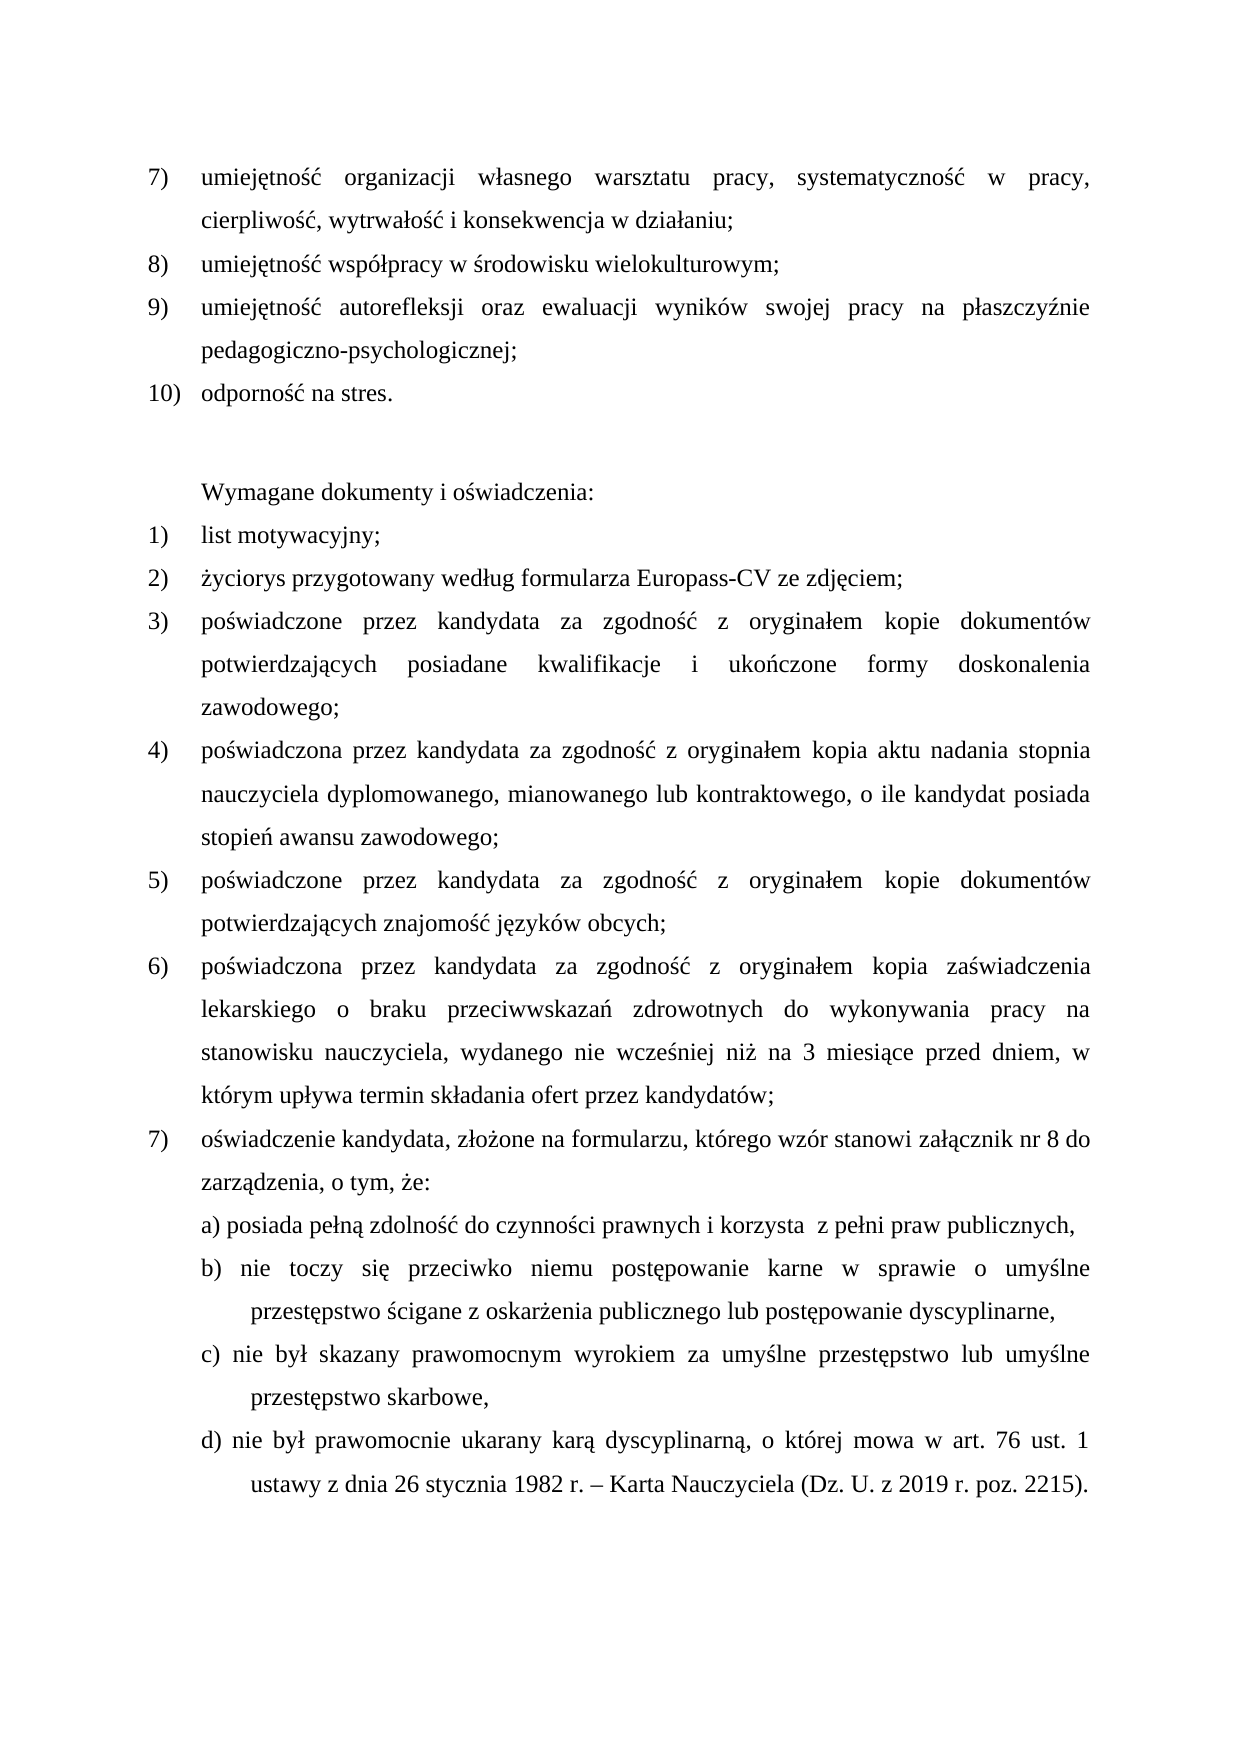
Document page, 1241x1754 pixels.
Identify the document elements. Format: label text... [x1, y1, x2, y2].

text 1) list motywacyjny; [148, 520, 1091, 549]
text b) nie toczy się przeciwko niemu postępowanie karne w sprawie o umyślne przestępstwo ścigane z oskarżenia publicznego lub postępowanie dyscyplinarne, [201, 1253, 1091, 1325]
text 7) umiejętność organizacji własnego warsztatu pracy, systematyczność w pracy, cierpliwość, wytrwałość i konsekwencja w działaniu; [148, 162, 1091, 234]
text 5) poświadczone przez kandydata za zgodność z oryginałem kopie dokumentów potwierdzających znajomość języków obcych; [148, 865, 1091, 937]
text 8) umiejętność współpracy w środowisku wielokulturowym; [148, 249, 1091, 277]
text c) nie był skazany prawomocnym wyrokiem za umyślne przestępstwo lub umyślne przestępstwo skarbowe, [201, 1339, 1091, 1411]
text 10) odporność na stres. [148, 378, 1091, 407]
text 6) poświadczona przez kandydata za zgodność z oryginałem kopia zaświadczenia lekarskiego o braku przeciwwskazań zdrowotnych do wykonywania pracy na stanowisku nauczyciela, wydanego nie wcześniej niż na 3 miesiące przed dniem, w którym upływa termin składania ofert przez kandydatów; [148, 951, 1091, 1109]
text 3) poświadczone przez kandydata za zgodność z oryginałem kopie dokumentów potwierdzających posiadane kwalifikacje i ukończone formy doskonalenia zawodowego; [148, 606, 1091, 721]
text 4) poświadczona przez kandydata za zgodność z oryginałem kopia aktu nadania stopnia nauczyciela dyplomowanego, mianowanego lub kontraktowego, o ile kandydat posiada stopień awansu zawodowego; [148, 736, 1091, 851]
text d) nie był prawomocnie ukarany karą dyscyplinarną, o której mowa w art. 76 ust. 1 ustawy z dnia 26 stycznia 1982 r. – Karta Nauczyciela (Dz. U. z 2019 r. poz. 2215). [201, 1426, 1091, 1497]
text 9) umiejętność autorefleksji oraz ewaluacji wyników swojej pracy na płaszczyźnie pedagogiczno-psychologicznej; [148, 292, 1091, 364]
text Wymagane dokumenty i oświadczenia: [148, 477, 1091, 506]
text a) posiada pełną zdolność do czynności prawnych i korzysta z pełni praw publicznych, [201, 1210, 1091, 1239]
text 7) oświadczenie kandydata, złożone na formularzu, którego wzór stanowi załącznik nr 8 do zarządzenia, o tym, że: [148, 1124, 1091, 1196]
text 2) życiorys przygotowany według formularza Europass-CV ze zdjęciem; [148, 563, 1091, 592]
